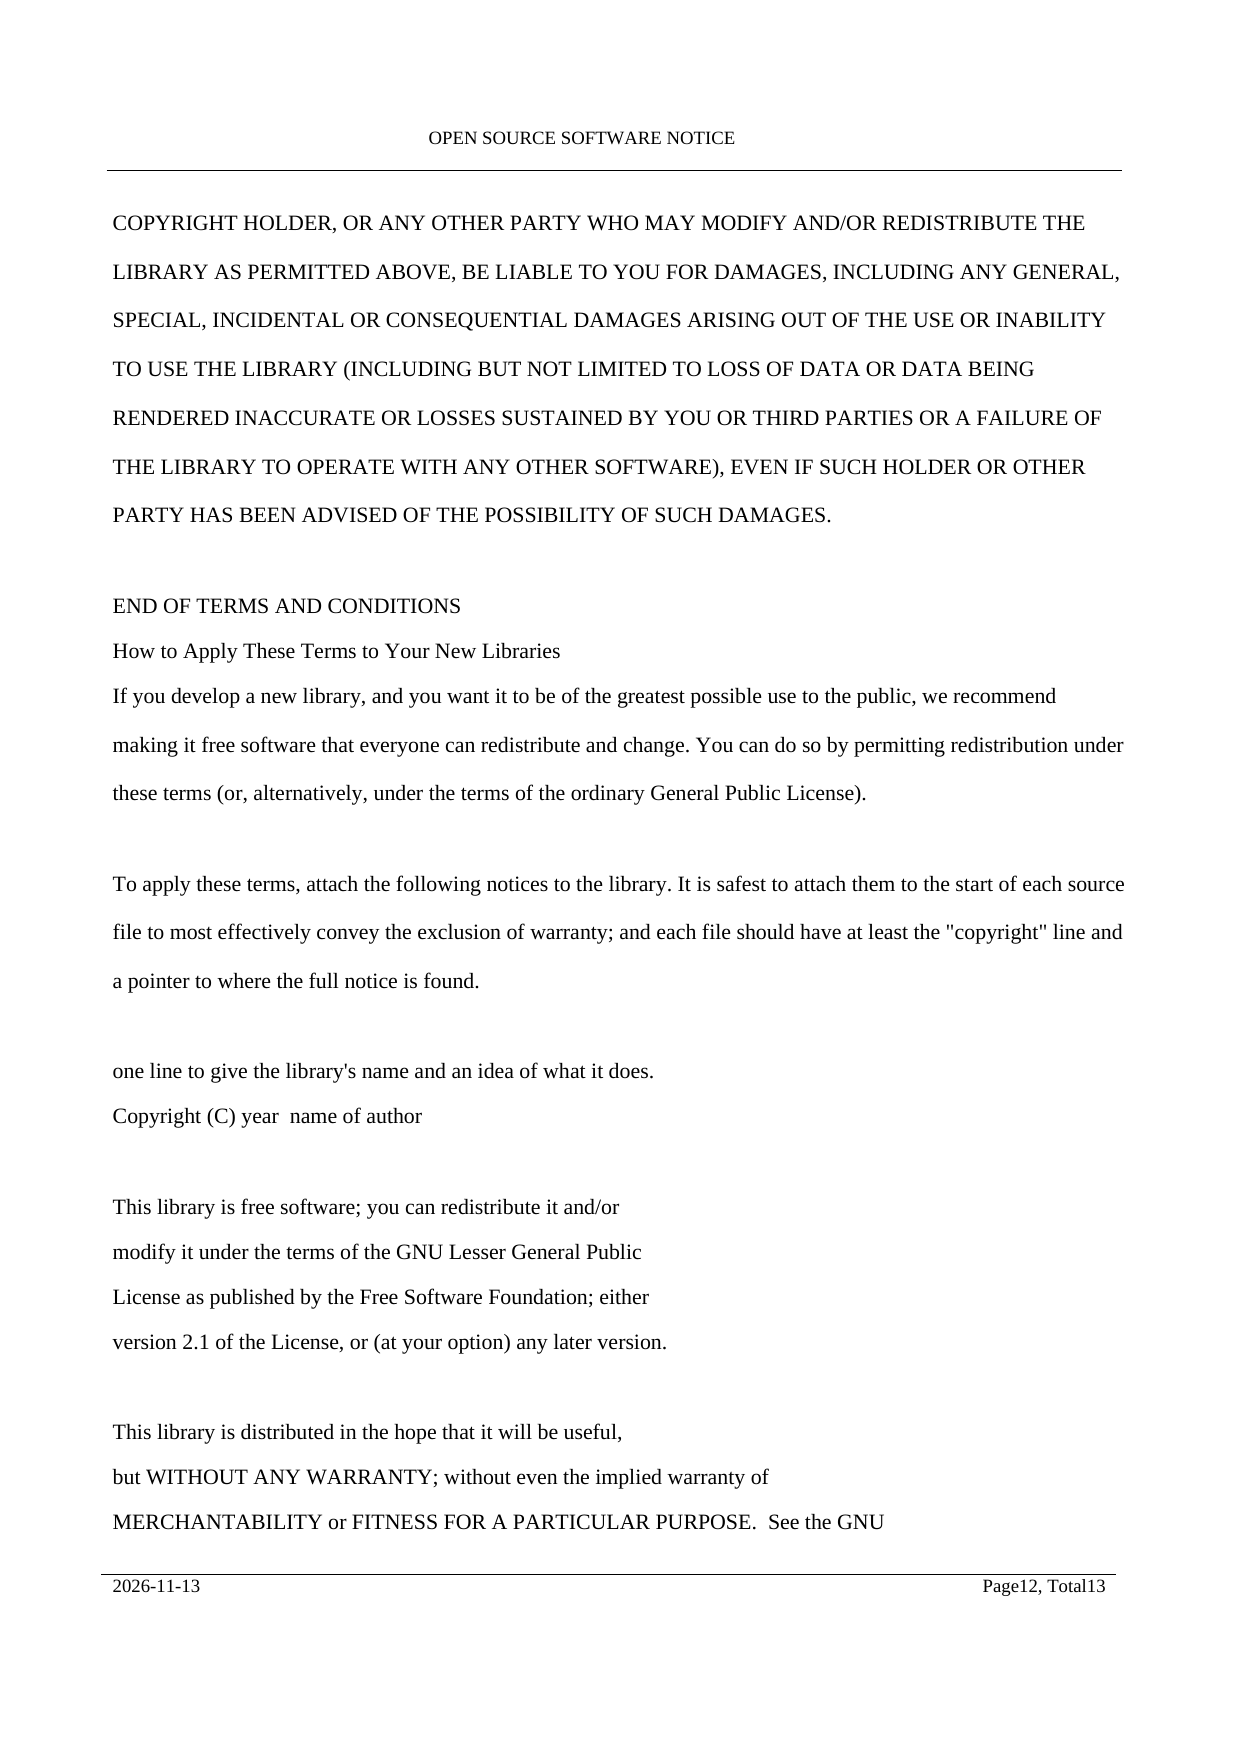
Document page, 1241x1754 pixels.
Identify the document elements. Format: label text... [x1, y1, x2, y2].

text If you develop a new library, and you want it to be of the greatest possible use to the public, we recommend making it free software that everyone can redistribute and change. You can do so by permitting redistribution under these terms (or, alternatively, under the terms of the ordinary General Public License). [112, 679, 1128, 809]
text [112, 206, 1128, 531]
text MERCHANTABILITY or FITNESS FOR A PARTICULAR PURPOSE. See the GNU [112, 1506, 1128, 1538]
text To apply these terms, attach the following notices to the library. It is safest to attach them to the start of each source file to most effectively convey the exclusion of warranty; and each file should have at least the "copyright" line and a pointer to where the full notice is found. [112, 867, 1128, 997]
text one line to give the library's name and an idea of what it does. [112, 1055, 1128, 1087]
text version 2.1 of the License, or (at your option) any later version. [112, 1325, 1128, 1358]
text Copyright (C) year name of author [112, 1100, 1128, 1132]
text END OF TERMS AND CONDITIONS [112, 589, 1128, 622]
text This library is free software; you can redistribute it and/or [112, 1190, 1128, 1222]
text but WITHOUT ANY WARRANTY; without even the implied warranty of [112, 1461, 1128, 1493]
text License as published by the Free Software Foundation; either [112, 1280, 1128, 1313]
text modify it under the terms of the GNU Lesser General Public [112, 1235, 1128, 1268]
text How to Apply These Terms to Your New Libraries [112, 634, 1128, 667]
text This library is distributed in the hope that it will be useful, [112, 1416, 1128, 1448]
